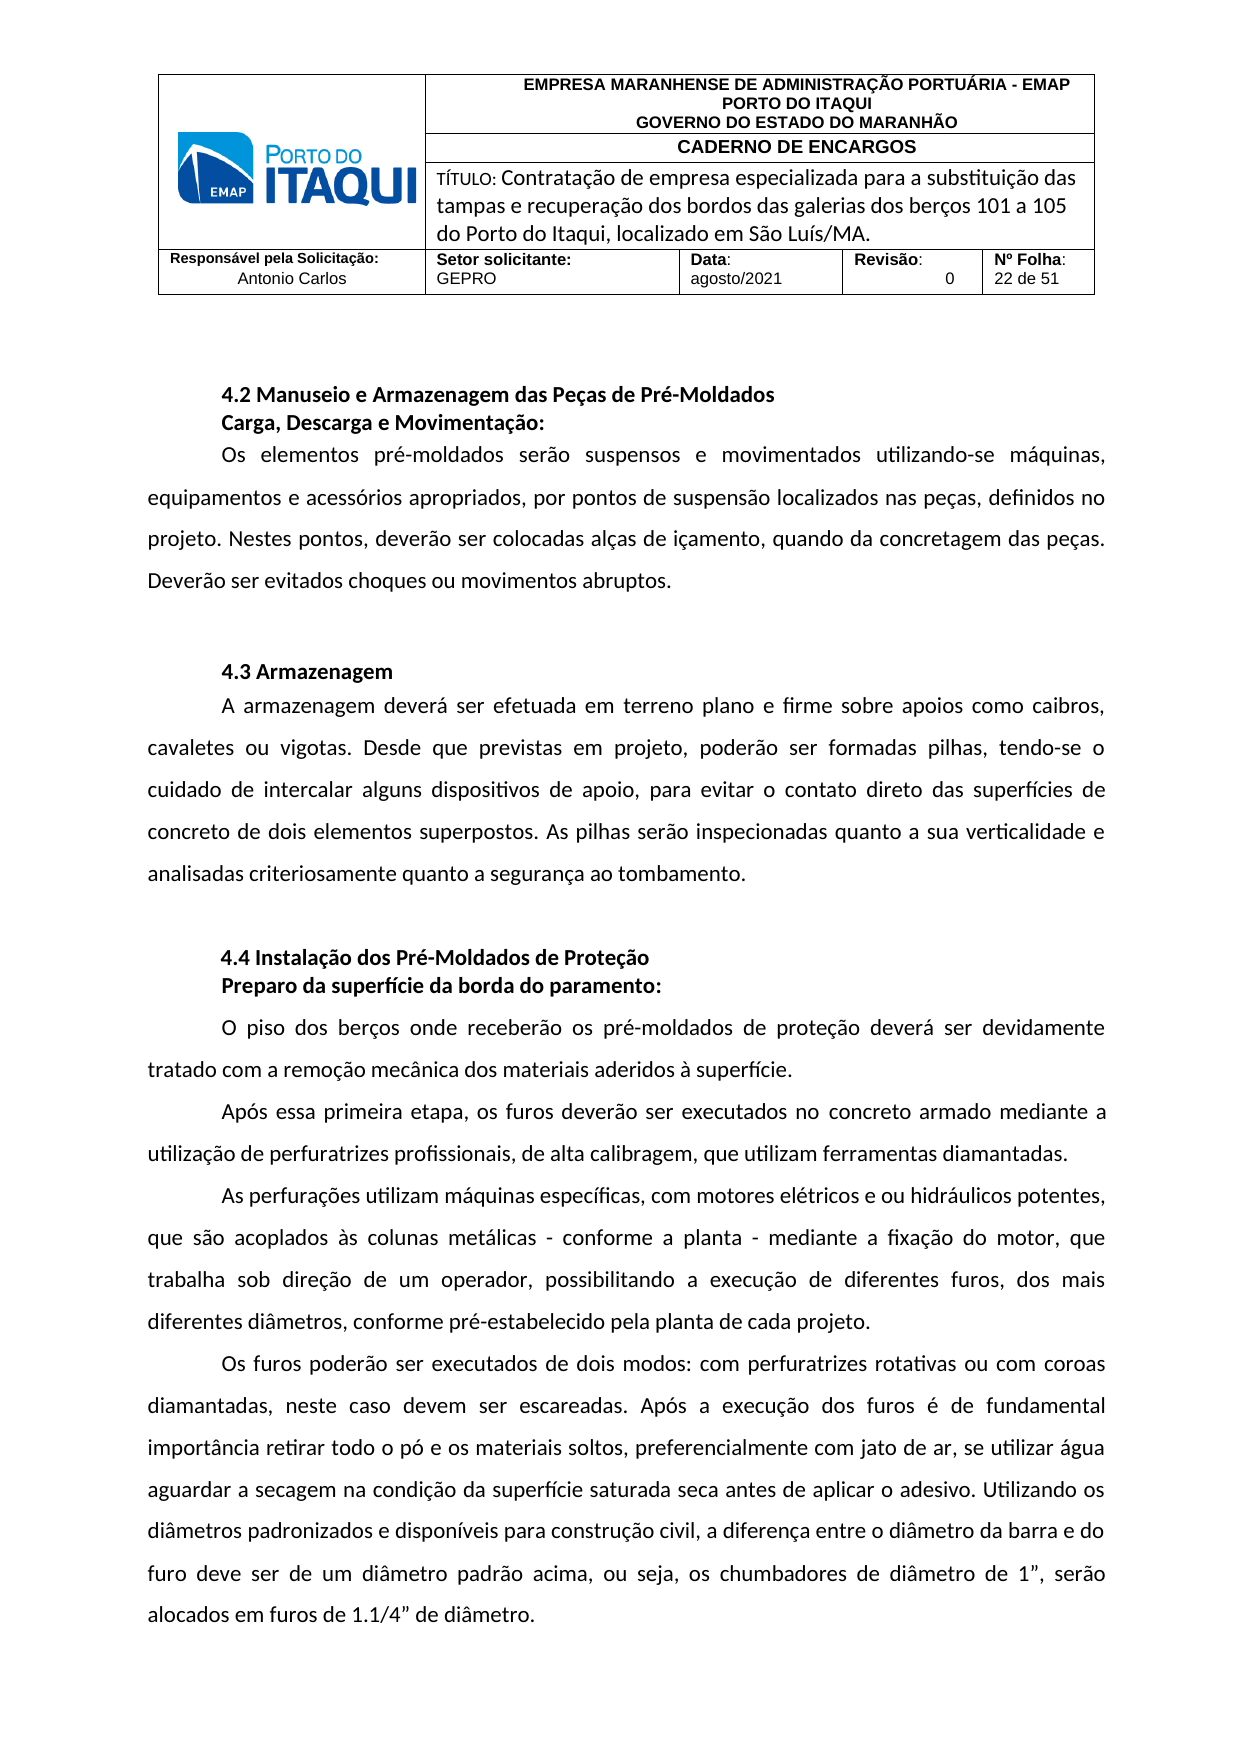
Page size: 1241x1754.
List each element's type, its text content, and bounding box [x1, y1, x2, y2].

text O piso dos berços onde receberão os pré-moldados de proteção deverá ser devidamente tratado com a remoção mecânica dos materiais aderidos à superfície. [147, 1013, 1107, 1083]
text Carga, Descarga e Movimentação: [147, 408, 1107, 436]
subtitle 4.4 Instalação dos Pré-Moldados de Proteção [220, 943, 1107, 971]
subtitle 4.3 Armazenagem [221, 657, 1107, 685]
text Os elementos pré-moldados serão suspensos e movimentados utilizando-se máquinas, equipamentos e acessórios apropriados, por pontos de suspensão localizados nas peças, definidos no projeto. Nestes pontos, deverão ser colocadas alças de içamento, quando da concretagem das peças. Deverão ser evitados choques ou movimentos abruptos. [147, 441, 1107, 594]
text Após essa primeira etapa, os furos deverão ser executados no concreto armado mediante a utilização de perfuratrizes profissionais, de alta calibragem, que utilizam ferramentas diamantadas. [147, 1097, 1107, 1167]
text Preparo da superfície da borda do paramento: [147, 971, 1107, 999]
picture [170, 122, 423, 211]
text A armazenagem deverá ser efetuada em terreno plano e firme sobre apoios como caibros, cavaletes ou vigotas. Desde que previstas em projeto, poderão ser formadas pilhas, tendo-se o cuidado de intercalar alguns dispositivos de apoio, para evitar o contato direto das superfícies de concreto de dois elementos superpostos. As pilhas serão inspecionadas quanto a sua verticalidade e analisadas criteriosamente quanto a segurança ao tombamento. [147, 691, 1107, 887]
subtitle 4.2 Manuseio e Armazenagem das Peças de Pré-Moldados [207, 380, 1107, 408]
text As perfurações utilizam máquinas específicas, com motores elétricos e ou hidráulicos potentes, que são acoplados às colunas metálicas - conforme a planta - mediante a fixação do motor, que trabalha sob direção de um operador, possibilitando a execução de diferentes furos, dos mais diferentes diâmetros, conforme pré-estabelecido pela planta de cada projeto. [147, 1181, 1107, 1335]
text Os furos poderão ser executados de dois modos: com perfuratrizes rotativas ou com coroas diamantadas, neste caso devem ser escareadas. Após a execução dos furos é de fundamental importância retirar todo o pó e os materiais soltos, preferencialmente com jato de ar, se utilizar água aguardar a secagem na condição da superfície saturada seca antes de aplicar o adesivo. Utilizando os diâmetros padronizados e disponíveis para construção civil, a diferença entre o diâmetro da barra e do furo deve ser de um diâmetro padrão acima, ou seja, os chumbadores de diâmetro de 1”, serão alocados em furos de 1.1/4” de diâmetro. [147, 1349, 1107, 1629]
